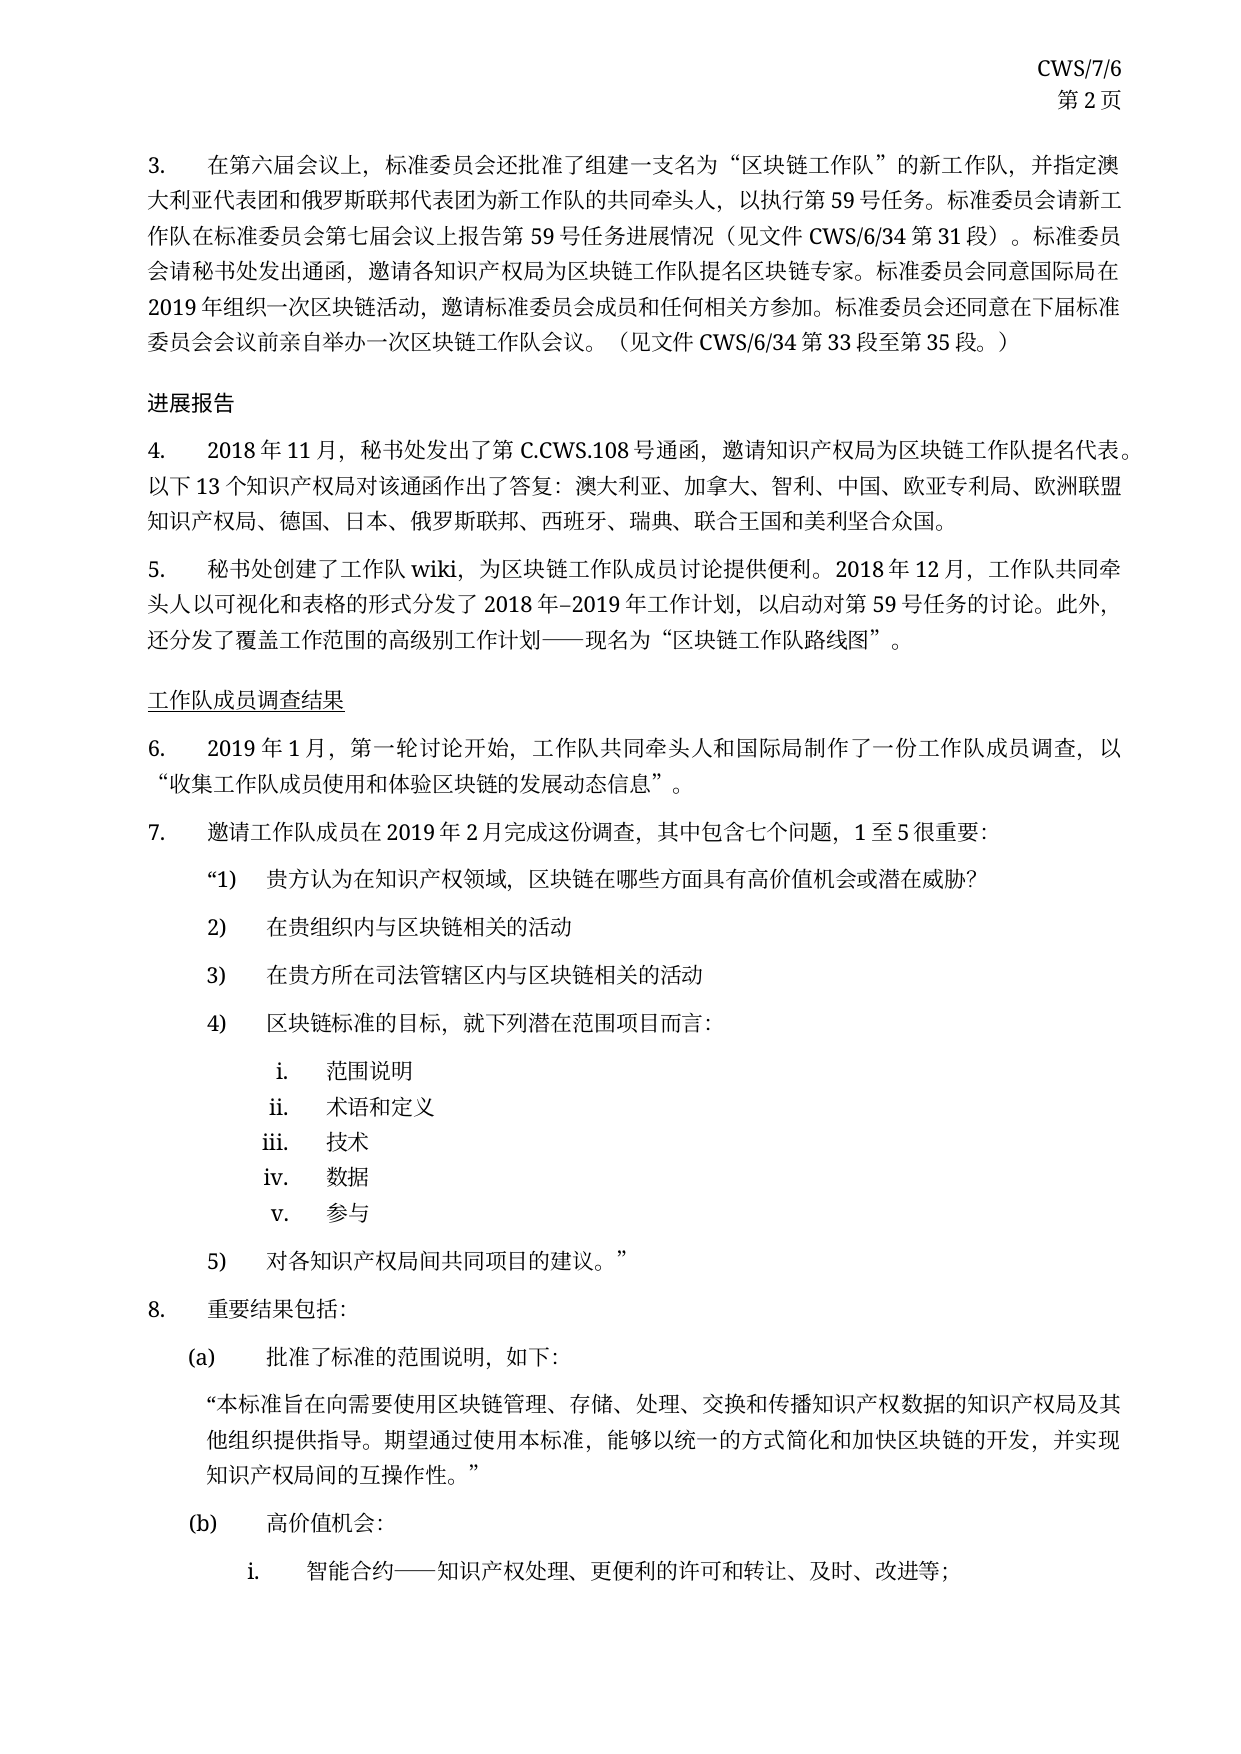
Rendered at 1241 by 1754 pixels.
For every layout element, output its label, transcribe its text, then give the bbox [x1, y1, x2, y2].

list 智能合约——知识产权处理、更便利的许可和转让、及时、改进等； [247, 1551, 1122, 1586]
list 参与 [289, 1192, 1122, 1228]
list 数据 [288, 1157, 1122, 1192]
list 高价值机会： [188, 1503, 1122, 1538]
text 5) 对各知识产权局间共同项目的建议。” [207, 1240, 1122, 1276]
subtitle 工作队成员调查结果 [148, 680, 1122, 715]
list 2018年11月，秘书处发出了第C.CWS.108号通函，邀请知识产权局为区块链工作队提名代表。以下13个知识产权局对该通函作出了答复：澳大利亚、加拿大、智利、中国、欧亚专利局、欧洲联盟知识产权局、德国、日本、俄罗斯联邦、西班牙、瑞典、联合王国和美利坚合众国。 [148, 430, 1122, 536]
list 术语和定义 [288, 1086, 1122, 1121]
text 2) 在贵组织内与区块链相关的活动 [207, 907, 1122, 942]
text 4) 区块链标准的目标，就下列潜在范围项目而言： [207, 1003, 1122, 1038]
subtitle 进展报告 [148, 382, 1122, 417]
list 在第六届会议上，标准委员会还批准了组建一支名为“区块链工作队”的新工作队，并指定澳大利亚代表团和俄罗斯联邦代表团为新工作队的共同牵头人，以执行第59号任务。标准委员会请新工作队在标准委员会第七届会议上报告第59号任务进展情况（见文件CWS/6/34第31段）。标准委员会请秘书处发出通函，邀请各知识产权局为区块链工作队提名区块链专家。标准委员会同意国际局在2019年组织一次区块链活动，邀请标准委员会成员和任何相关方参加。标准委员会还同意在下届标准委员会会议前亲自举办一次区块链工作队会议。（见文件CWS/6/34第33段至第35段。） [148, 144, 1122, 357]
text 3) 在贵方所在司法管辖区内与区块链相关的活动 [206, 955, 1122, 990]
text “本标准旨在向需要使用区块链管理、存储、处理、交换和传播知识产权数据的知识产权局及其他组织提供指导。期望通过使用本标准，能够以统一的方式简化和加快区块链的开发，并实现知识产权局间的互操作性。” [206, 1384, 1122, 1490]
list 范围说明 [288, 1051, 1122, 1086]
list 批准了标准的范围说明，如下： [188, 1336, 1122, 1371]
list 重要结果包括： [148, 1288, 1122, 1323]
list 技术 [288, 1121, 1122, 1157]
list 2019年1月，第一轮讨论开始，工作队共同牵头人和国际局制作了一份工作队成员调查，以“收集工作队成员使用和体验区块链的发展动态信息”。 [148, 728, 1122, 798]
list 秘书处创建了工作队wiki，为区块链工作队成员讨论提供便利。2018年12月，工作队共同牵头人以可视化和表格的形式分发了2018年–2019年工作计划，以启动对第59号任务的讨论。此外，还分发了覆盖工作范围的高级别工作计划——现名为“区块链工作队路线图”。 [148, 548, 1122, 655]
text “1) 贵方认为在知识产权领域，区块链在哪些方面具有高价值机会或潜在威胁？ [207, 859, 1122, 894]
list 邀请工作队成员在2019年2月完成这份调查，其中包含七个问题，1至5很重要： [148, 811, 1122, 846]
